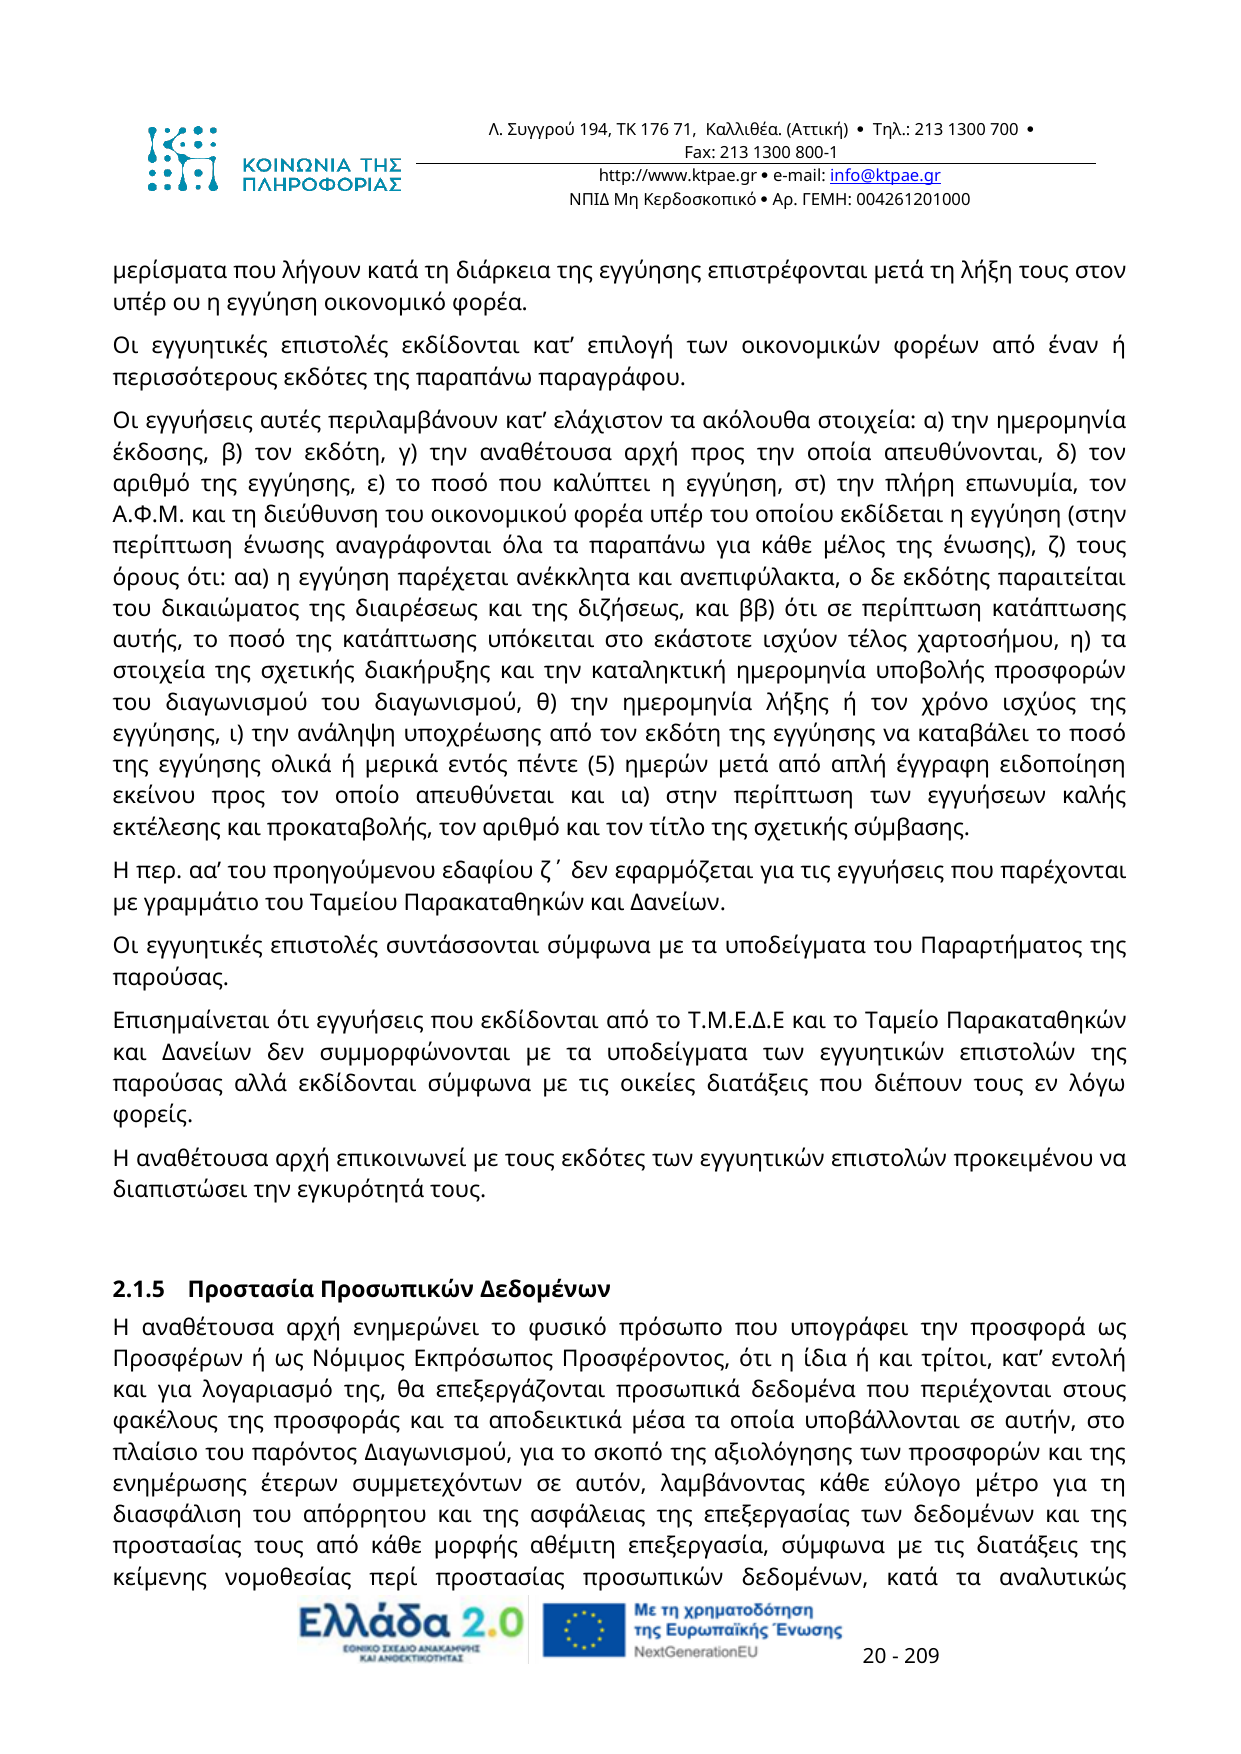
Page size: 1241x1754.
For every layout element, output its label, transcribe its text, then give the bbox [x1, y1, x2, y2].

text Οι εγγυητικές επιστολές συντάσσονται σύμφωνα με τα υποδείγματα του Παραρτήματος της παρούσας. [112, 929, 1128, 992]
picture [297, 1595, 852, 1664]
text Επισημαίνεται ότι εγγυήσεις που εκδίδονται από το Τ.Μ.Ε.Δ.Ε και το Ταμείο Παρακαταθηκών και Δανείων δεν συμμορφώνονται με τα υποδείγματα των εγγυητικών επιστολών της παρούσας αλλά εκδίδονται σύμφωνα με τις οικείες διατάξεις που διέπουν τους εν λόγω φορείς. [112, 1004, 1128, 1129]
text Η αναθέτουσα αρχή επικοινωνεί με τους εκδότες των εγγυητικών επιστολών προκειμένου να διαπιστώσει την εγκυρότητά τους. [112, 1142, 1128, 1204]
subtitle Προστασία Προσωπικών Δεδομένων [112, 1273, 1128, 1304]
picture [134, 117, 417, 198]
text Η περ. αα’ του προηγούμενου εδαφίου ζ΄ δεν εφαρμόζεται για τις εγγυήσεις που παρέχονται με γραμμάτιο του Ταμείου Παρακαταθηκών και Δανείων. [112, 854, 1128, 917]
text Οι εγγυητικές επιστολές εκδίδονται κατ’ επιλογή των οικονομικών φορέων από έναν ή περισσότερους εκδότες της παραπάνω παραγράφου. [112, 329, 1128, 392]
text Οι εγγυήσεις αυτές περιλαμβάνουν κατ’ ελάχιστον τα ακόλουθα στοιχεία: α) την ημερομηνία έκδοσης, β) τον εκδότη, γ) την αναθέτουσα αρχή προς την οποία απευθύνονται, δ) τον αριθμό της εγγύησης, ε) το ποσό που καλύπτει η εγγύηση, στ) την πλήρη επωνυμία, τον Α.Φ.Μ. και τη διεύθυνση του οικονομικού φορέα υπέρ του οποίου εκδίδεται η εγγύηση (στην περίπτωση ένωσης αναγράφονται όλα τα παραπάνω για κάθε μέλος της ένωσης), ζ) τους όρους ότι: αα) η εγγύηση παρέχεται ανέκκλητα και ανεπιφύλακτα, ο δε εκδότης παραιτείται του δικαιώματος της διαιρέσεως και της διζήσεως, και ββ) ότι σε περίπτωση κατάπτωσης αυτής, το ποσό της κατάπτωσης υπόκειται στο εκάστοτε ισχύον τέλος χαρτοσήμου, η) τα στοιχεία της σχετικής διακήρυξης και την καταληκτική ημερομηνία υποβολής προσφορών του διαγωνισμού του διαγωνισμού, θ) την ημερομηνία λήξης ή τον χρόνο ισχύος της εγγύησης, ι) την ανάληψη υποχρέωσης από τον εκδότη της εγγύησης να καταβάλει το ποσό της εγγύησης ολικά ή μερικά εντός πέντε (5) ημερών μετά από απλή έγγραφη ειδοποίηση εκείνου προς τον οποίο απευθύνεται και ια) στην περίπτωση των εγγυήσεων καλής εκτέλεσης και προκαταβολής, τον αριθμό και τον τίτλο της σχετικής σύμβασης. [112, 404, 1128, 842]
